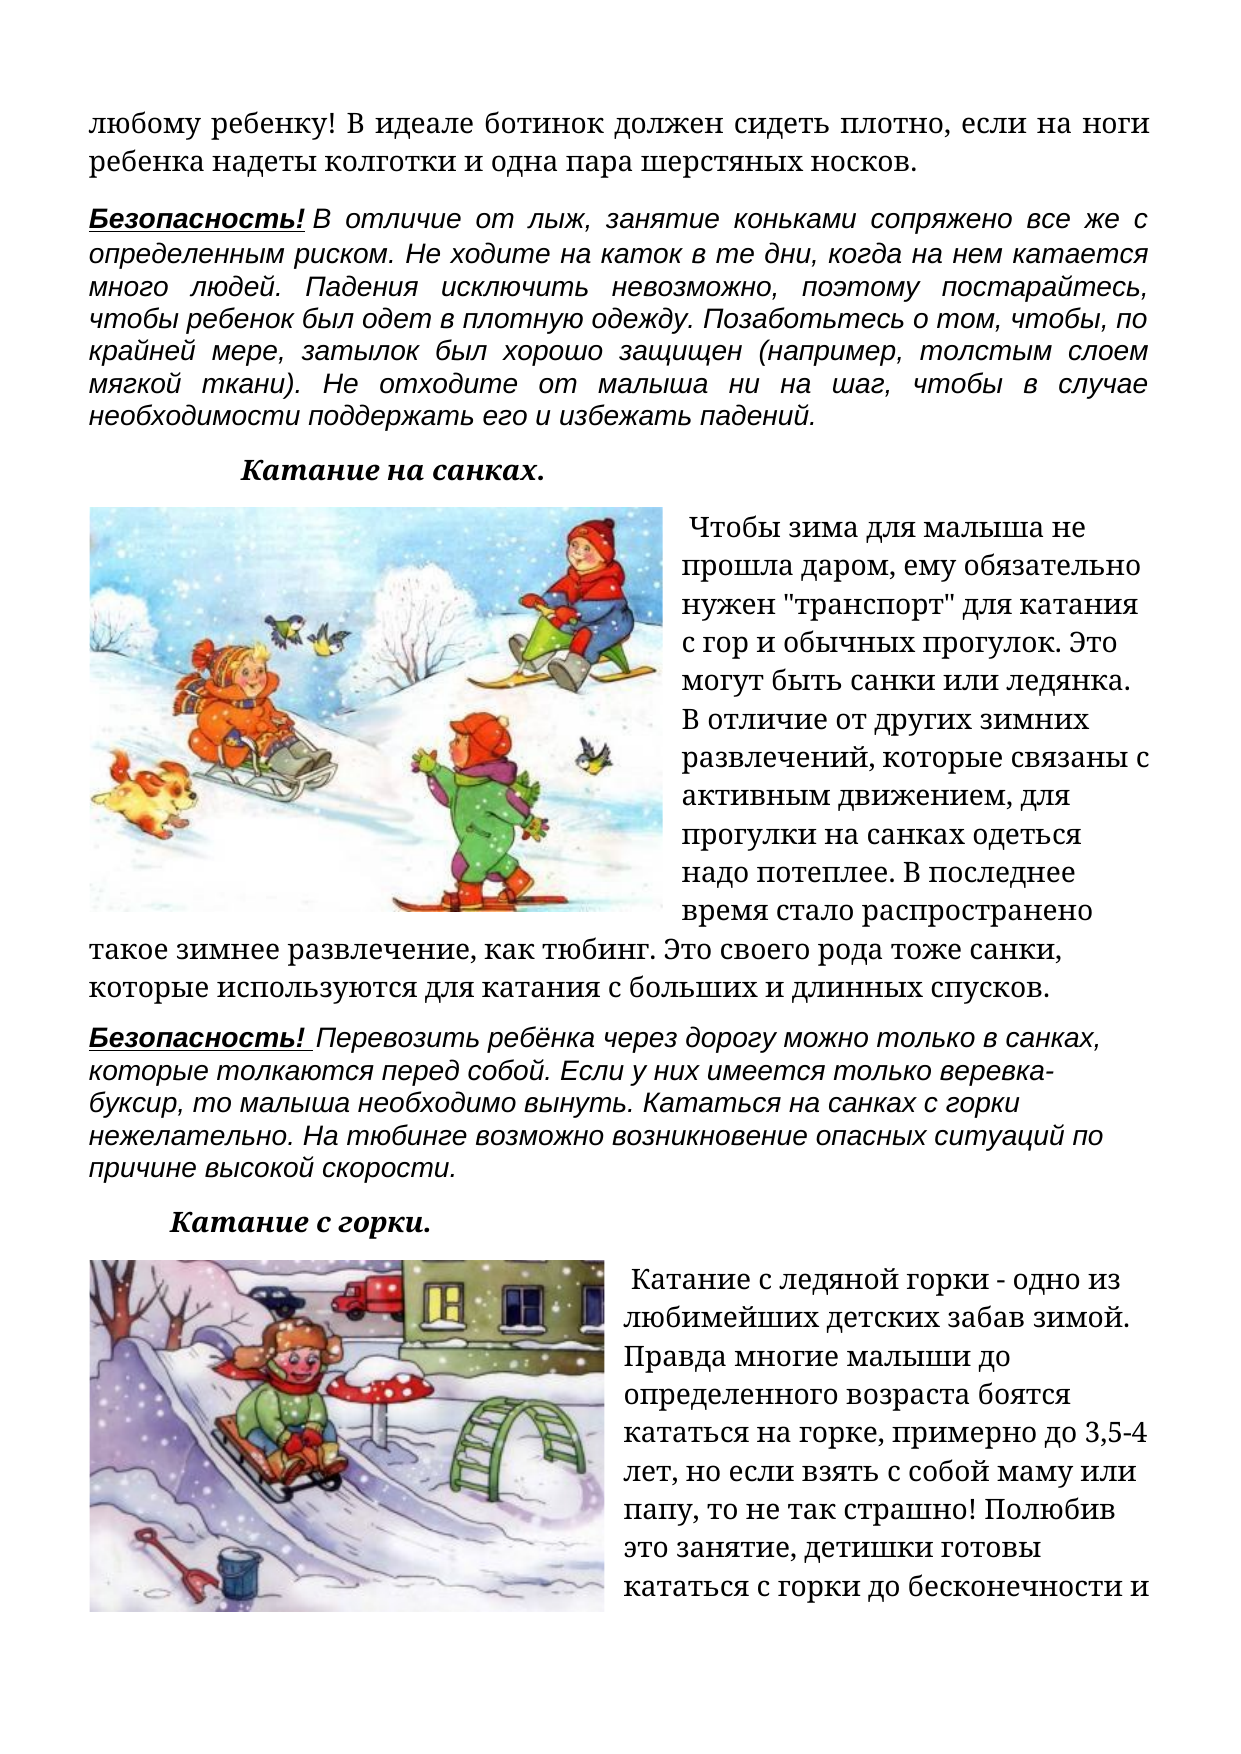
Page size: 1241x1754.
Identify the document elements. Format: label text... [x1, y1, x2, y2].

picture [89, 507, 663, 912]
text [89, 1259, 1152, 1604]
text Безопасность! В отличие от лыж, занятие коньками сопряжено все же с определенным риском. Не ходите на каток в те дни, когда на нем катается много людей. Падения исключить невозможно, поэтому постарайтесь, чтобы ребенок был одет в плотную одежду. Позаботьтесь о том, чтобы, по крайней мере, затылок был хорошо защищен (например, толстым слоем мягкой ткани). Не отходите от малыша ни на шаг, чтобы в случае необходимости поддержать его и избежать падений. [89, 199, 1152, 432]
text Катание на санках. [89, 450, 1152, 489]
text Безопасность! Перевозить ребёнка через дорогу можно только в санках, которые толкаются перед собой. Если у них имеется только веревка-буксир, то малыша необходимо вынуть. Кататься на санках с горки нежелательно. На тюбинге возможно возникновение опасных ситуаций по причине высокой скорости. [89, 1021, 1152, 1183]
text Катание с горки. [89, 1202, 1152, 1240]
picture [89, 1260, 605, 1612]
